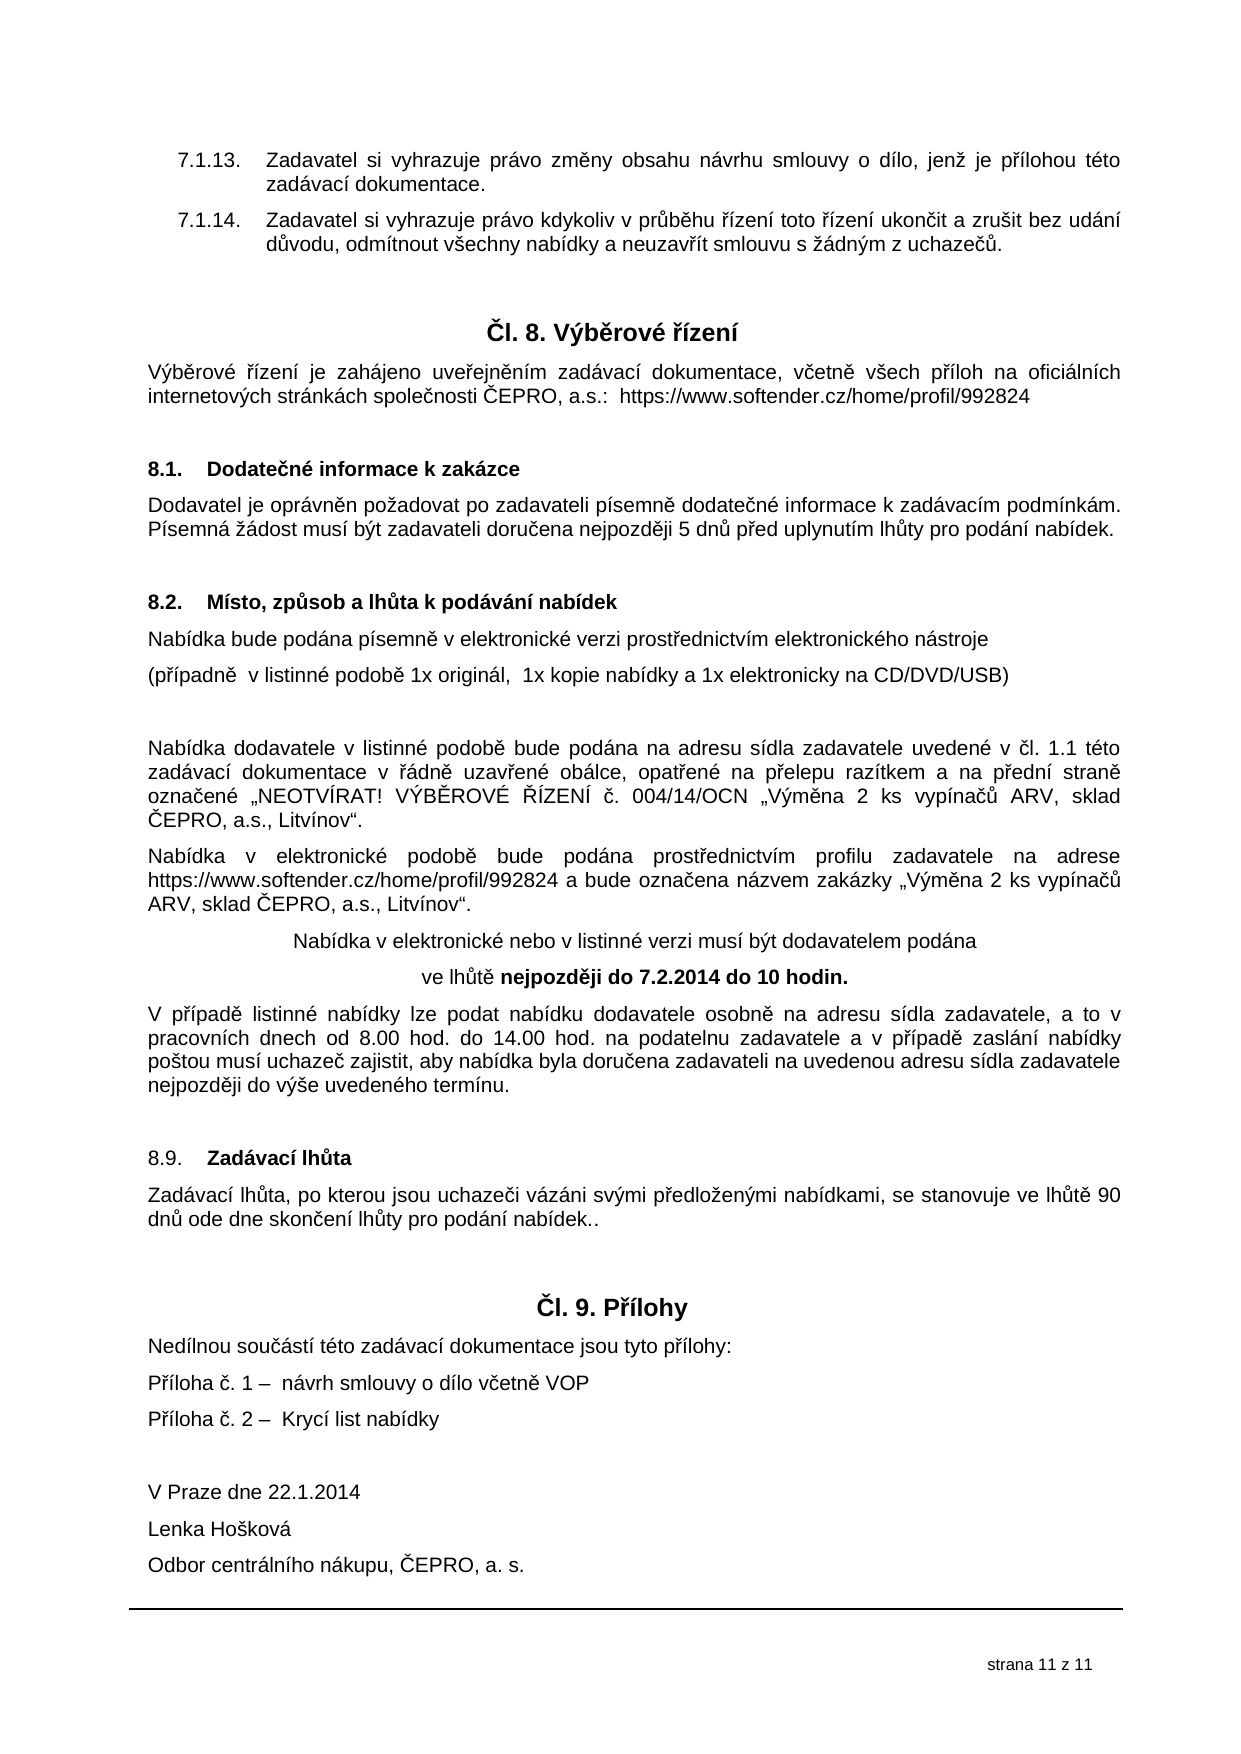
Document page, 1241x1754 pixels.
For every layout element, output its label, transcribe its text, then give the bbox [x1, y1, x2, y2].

text Přílohy [102, 1293, 1122, 1322]
text Příloha č. 2 – Krycí list nabídky [148, 1407, 1122, 1431]
text V Praze dne 22.1.2014 [148, 1480, 1122, 1504]
text Výběrové řízení [102, 318, 1122, 347]
text Nedílnou součástí této zadávací dokumentace jsou tyto přílohy: [148, 1334, 1122, 1358]
text Nabídka bude podána písemně v elektronické verzi prostřednictvím elektronického nástroje [148, 626, 1122, 650]
text Odbor centrálního nákupu, ČEPRO, a. s. [148, 1553, 1122, 1577]
text Lenka Hošková [148, 1517, 1122, 1541]
text ve lhůtě nejpozději do 7.2.2014 do 10 hodin. [148, 965, 1122, 989]
text Místo, způsob a lhůta k podávání nabídek [148, 590, 1122, 614]
text Nabídka dodavatele v listinné podobě bude podána na adresu sídla zadavatele uvedené v čl. 1.1 této zadávací dokumentace v řádně uzavřené obálce, opatřené na přelepu razítkem a na přední straně označené „NEOTVÍRAT! VÝBĚROVÉ ŘÍZENÍ č. 004/14/OCN „Výměna 2 ks vypínačů ARV, sklad ČEPRO, a.s., Litvínov“. [148, 736, 1122, 832]
text Příloha č. 1 – návrh smlouvy o dílo včetně VOP [148, 1371, 1122, 1395]
text (případně v listinné podobě 1x originál, 1x kopie nabídky a 1x elektronicky na CD/DVD/USB) [148, 663, 1122, 687]
text Nabídka v elektronické nebo v listinné verzi musí být dodavatelem podána [148, 928, 1122, 952]
text V případě listinné nabídky lze podat nabídku dodavatele osobně na adresu sídla zadavatele, a to v pracovních dnech od 8.00 hod. do 14.00 hod. na podatelnu zadavatele a v případě zaslání nabídky poštou musí uchazeč zajistit, aby nabídka byla doručena zadavateli na uvedenou adresu sídla zadavatele nejpozději do výše uvedeného termínu. [148, 1001, 1122, 1097]
text Dodatečné informace k zakázce [148, 457, 1122, 481]
text Dodavatel je oprávněn požadovat po zadavateli písemně dodatečné informace k zadávacím podmínkám. Písemná žádost musí být zadavateli doručena nejpozději 5 dnů před uplynutím lhůty pro podání nabídek. [148, 493, 1122, 541]
text Zadavatel si vyhrazuje právo kdykoliv v průběhu řízení toto řízení ukončit a zrušit bez udání důvodu, odmítnout všechny nabídky a neuzavřít smlouvu s žádným z uchazečů. [177, 208, 1122, 256]
text Zadavatel si vyhrazuje právo změny obsahu návrhu smlouvy o dílo, jenž je přílohou této zadávací dokumentace. [177, 148, 1122, 196]
text 8.9. Zadávací lhůta [148, 1146, 1122, 1170]
text Výběrové řízení je zahájeno uveřejněním zadávací dokumentace, včetně všech příloh na oficiálních internetových stránkách společnosti ČEPRO, a.s.: https://www.softender.cz/home/profil/992824 [148, 360, 1122, 408]
text Zadávací lhůta, po kterou jsou uchazeči vázáni svými předloženými nabídkami, se stanovuje ve lhůtě 90 dnů ode dne skončení lhůty pro podání nabídek.. [148, 1183, 1122, 1231]
text Nabídka v elektronické podobě bude podána prostřednictvím profilu zadavatele na adrese https://www.softender.cz/home/profil/992824 a bude označena názvem zakázky „Výměna 2 ks vypínačů ARV, sklad ČEPRO, a.s., Litvínov“. [148, 844, 1122, 916]
